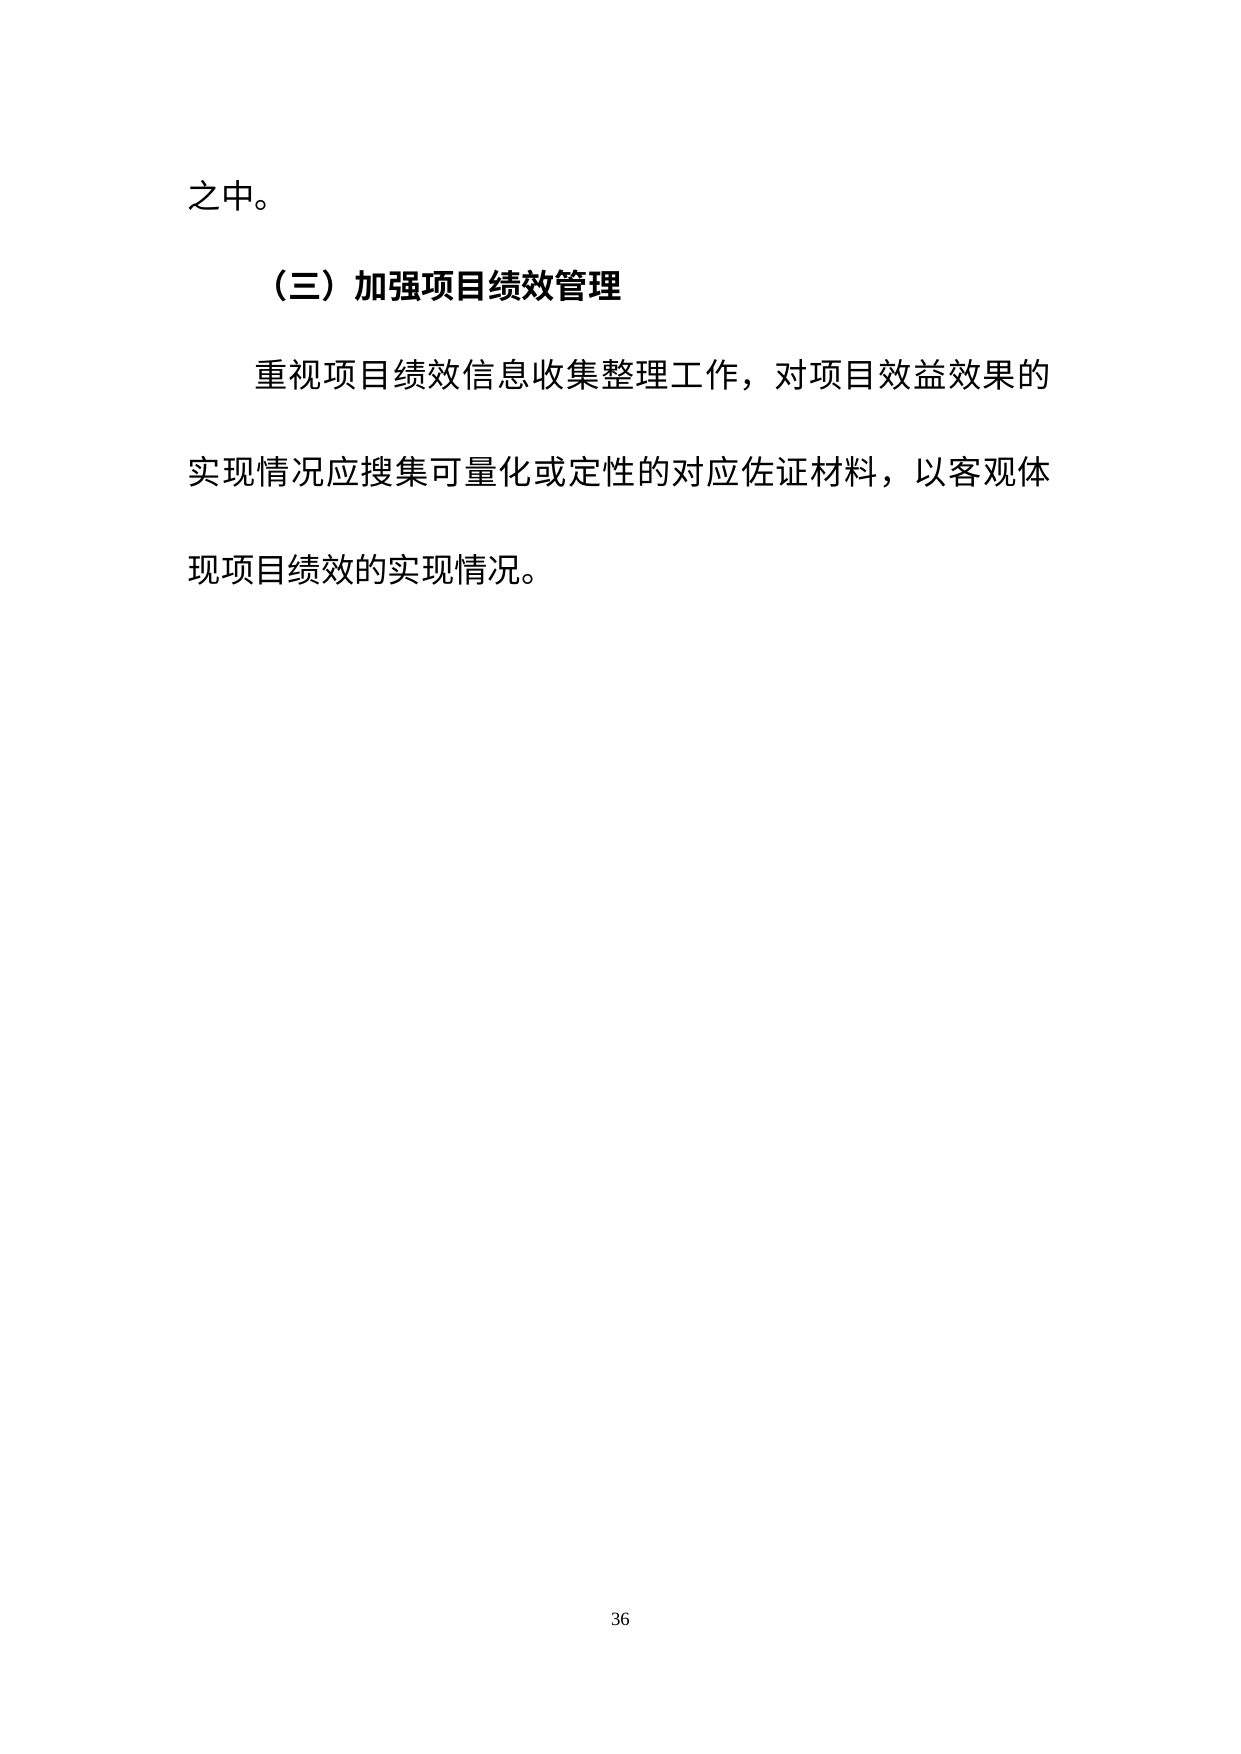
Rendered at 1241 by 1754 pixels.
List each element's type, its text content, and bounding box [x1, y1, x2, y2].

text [187, 162, 1053, 227]
text （三）加强项目绩效管理 [187, 251, 1053, 316]
text 重视项目绩效信息收集整理工作，对项目效益效果的实现情况应搜集可量化或定性的对应佐证材料，以客观体现项目绩效的实现情况。 [187, 340, 1053, 600]
